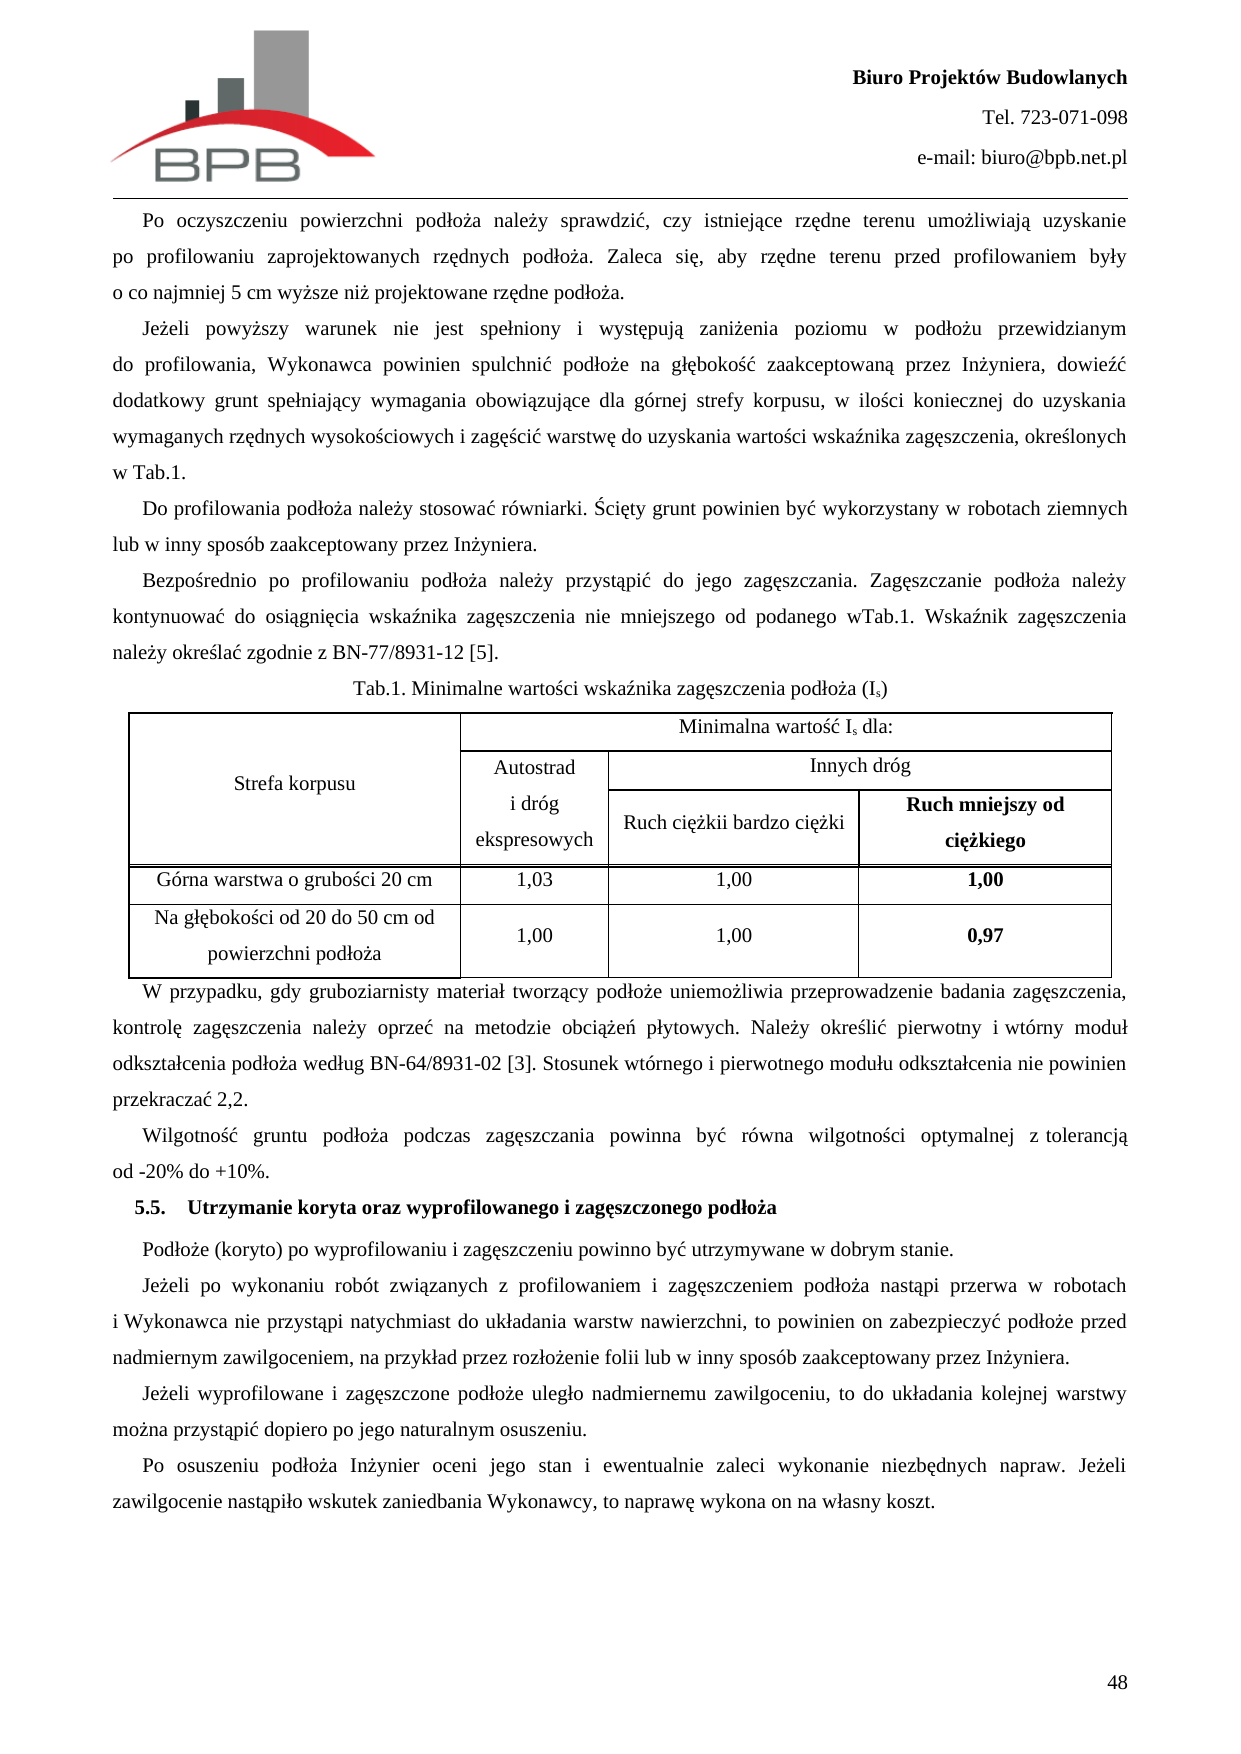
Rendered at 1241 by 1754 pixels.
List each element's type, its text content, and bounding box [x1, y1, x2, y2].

table_cell Innych dróg [609, 752, 1111, 789]
picture [102, 21, 395, 203]
table_cell 1,00 [859, 868, 1111, 903]
table_cell Autostrad i dróg ekspresowych [461, 752, 608, 864]
text Jeżeli wyprofilowane i zagęszczone podłoże uległo nadmiernemu zawilgoceniu, to do układania kolejnej warstwy można przystąpić dopiero po jego naturalnym osuszeniu. [112, 1381, 1128, 1441]
table_cell Na głębokości od 20 do od powierzchni podłoża [130, 905, 460, 977]
table_header Strefa korpusu [130, 714, 460, 864]
table_cell 1,00 [609, 905, 858, 977]
text Wilgotność gruntu podłoża podczas zagęszczania powinna być równa wilgotności optymalnej z tolerancją od -20% do +10%. [112, 1123, 1128, 1183]
text Po oczyszczeniu powierzchni podłoża należy sprawdzić, czy istniejące rzędne terenu umożliwiają uzyskanie po profilowaniu zaprojektowanych rzędnych podłoża. Zaleca się, aby rzędne terenu przed profilowaniem były o co najmniej wyższe niż projektowane rzędne podłoża. [112, 208, 1128, 304]
table_cell 1,00 [461, 905, 608, 977]
table_cell 0,97 [859, 905, 1111, 977]
table_cell Ruch ciężkii bardzo ciężki [609, 791, 858, 864]
text Po osuszeniu podłoża Inżynier oceni jego stan i ewentualnie zaleci wykonanie niezbędnych napraw. Jeżeli zawilgocenie nastąpiło wskutek zaniedbania Wykonawcy, to naprawę wykona on na własny koszt. [112, 1453, 1128, 1513]
text Podłoże (koryto) po wyprofilowaniu i zagęszczeniu powinno być utrzymywane w dobrym stanie. [112, 1237, 1128, 1261]
table_cell 1,03 [461, 868, 608, 903]
subtitle Utrzymanie koryta oraz wyprofilowanego i zagęszczonego podłoża [134, 1195, 1128, 1219]
text Tab.1. Minimalne wartości wskaźnika zagęszczenia podłoża (Is) [112, 676, 1128, 700]
text Jeżeli powyższy warunek nie jest spełniony i występują zaniżenia poziomu w podłożu przewidzianym do profilowania, Wykonawca powinien spulchnić podłoże na głębokość zaakceptowaną przez Inżyniera, dowieźć dodatkowy grunt spełniający wymagania obowiązujące dla górnej strefy korpusu, w ilości koniecznej do uzyskania wymaganych rzędnych wysokościowych i zagęścić warstwę do uzyskania wartości wskaźnika zagęszczenia, określonych w Tab.1. [112, 316, 1128, 484]
table_header Minimalna wartość Is dla: [461, 714, 1111, 750]
text Jeżeli po wykonaniu robót związanych z profilowaniem i zagęszczeniem podłoża nastąpi przerwa w robotach i Wykonawca nie przystąpi natychmiast do układania warstw nawierzchni, to powinien on zabezpieczyć podłoże przed nadmiernym zawilgoceniem, na przykład przez rozłożenie folii lub w inny sposób zaakceptowany przez Inżyniera. [112, 1273, 1128, 1369]
table_cell Górna warstwa o grubości [130, 868, 460, 903]
table_cell Ruch mniejszy od ciężkiego [860, 791, 1111, 864]
text Do profilowania podłoża należy stosować równiarki. Ścięty grunt powinien być wykorzystany w robotach ziemnych lub w inny sposób zaakceptowany przez Inżyniera. [112, 496, 1128, 556]
text Bezpośrednio po profilowaniu podłoża należy przystąpić do jego zagęszczania. Zagęszczanie podłoża należy kontynuować do osiągnięcia wskaźnika zagęszczenia nie mniejszego od podanego wTab.1. Wskaźnik zagęszczenia należy określać zgodnie z BN-77/8931-12 [5]. [112, 568, 1128, 664]
table_cell 1,00 [609, 868, 858, 903]
text W przypadku, gdy gruboziarnisty materiał tworzący podłoże uniemożliwia przeprowadzenie badania zagęszczenia, kontrolę zagęszczenia należy oprzeć na metodzie obciążeń płytowych. Należy określić pierwotny i wtórny moduł odkształcenia podłoża według BN-64/8931-02 [3]. Stosunek wtórnego i pierwotnego modułu odkształcenia nie powinien przekraczać 2,2. [112, 979, 1128, 1111]
